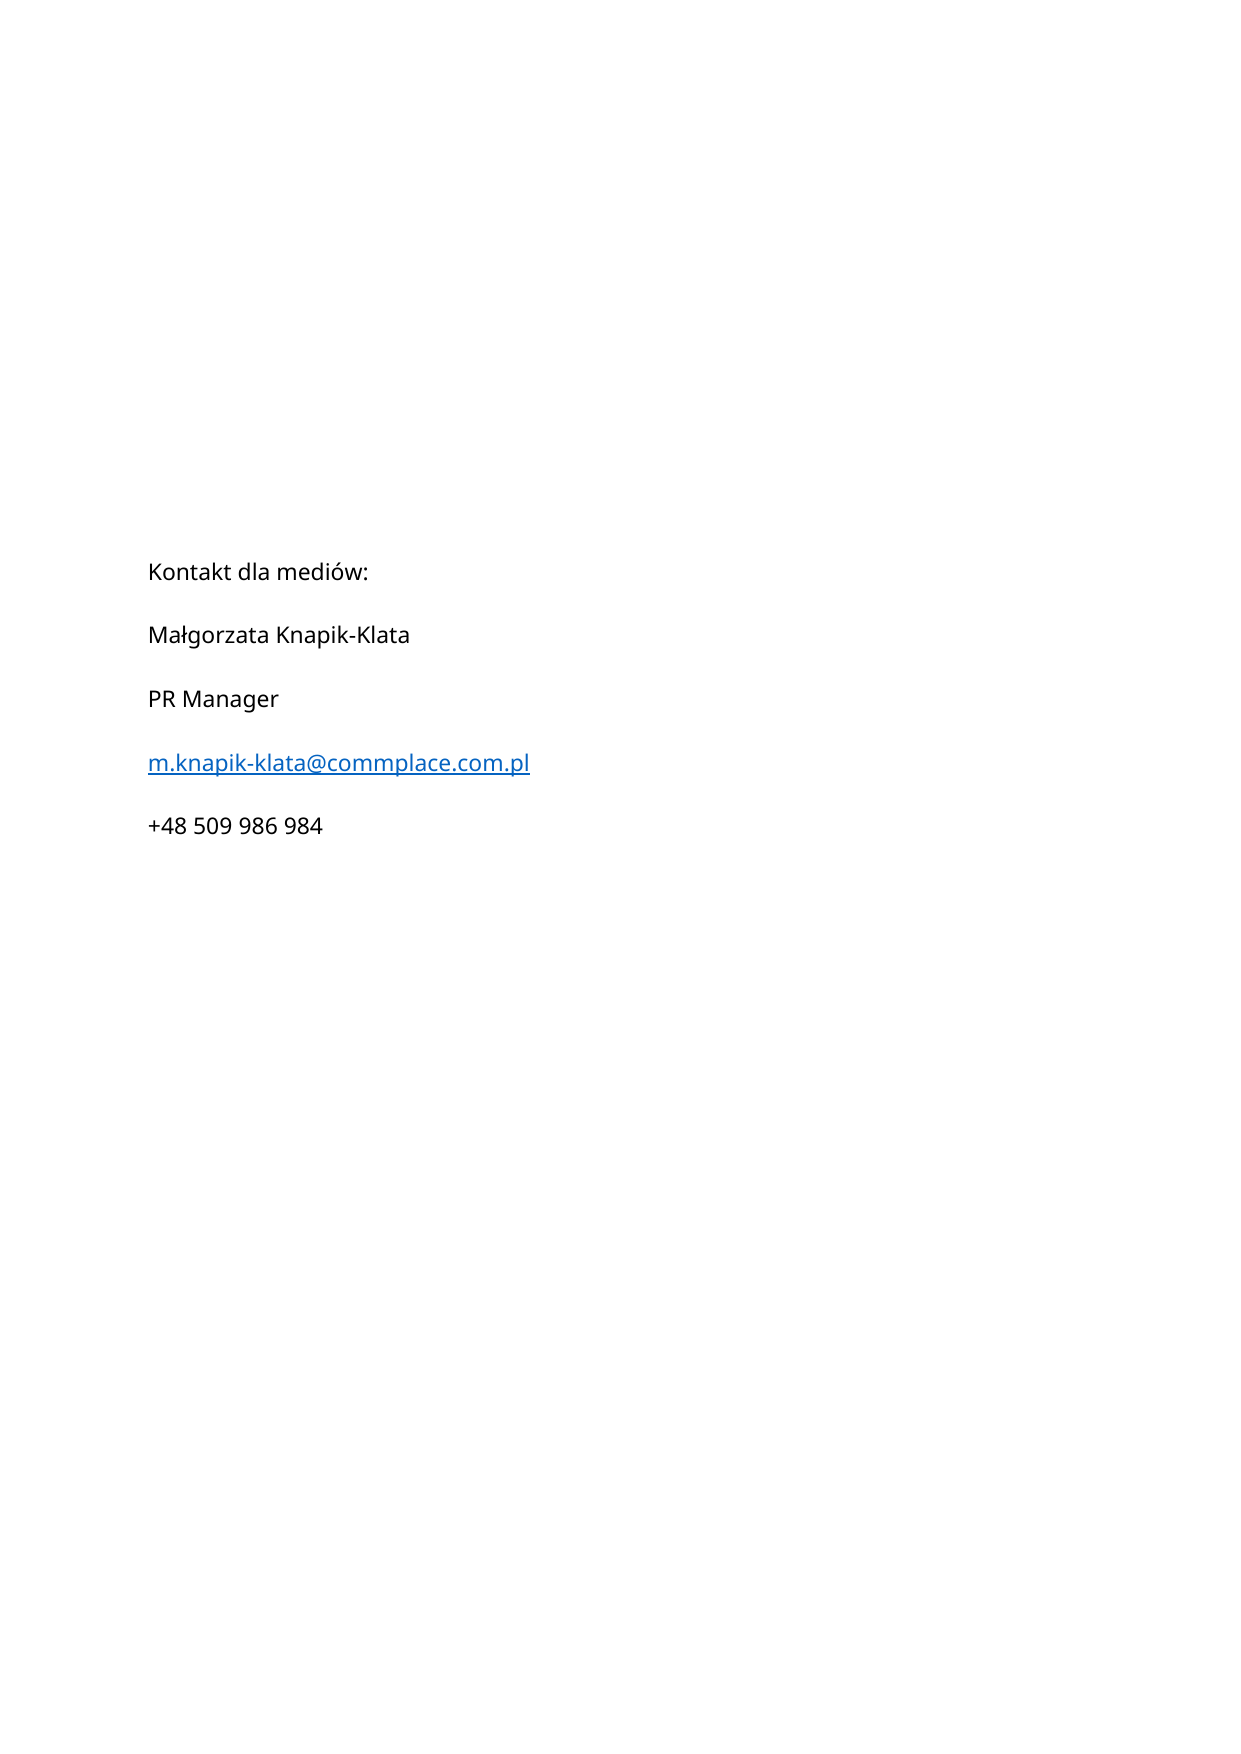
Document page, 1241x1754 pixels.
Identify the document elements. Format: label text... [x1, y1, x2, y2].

text Małgorzata Knapik-Klata [148, 619, 1093, 651]
text Kontakt dla mediów: [148, 556, 1093, 587]
text +48 509 986 984 [148, 810, 1093, 841]
text m.knapik-klata@commplace.com.pl [148, 747, 1093, 778]
text PR Manager [148, 683, 1093, 714]
